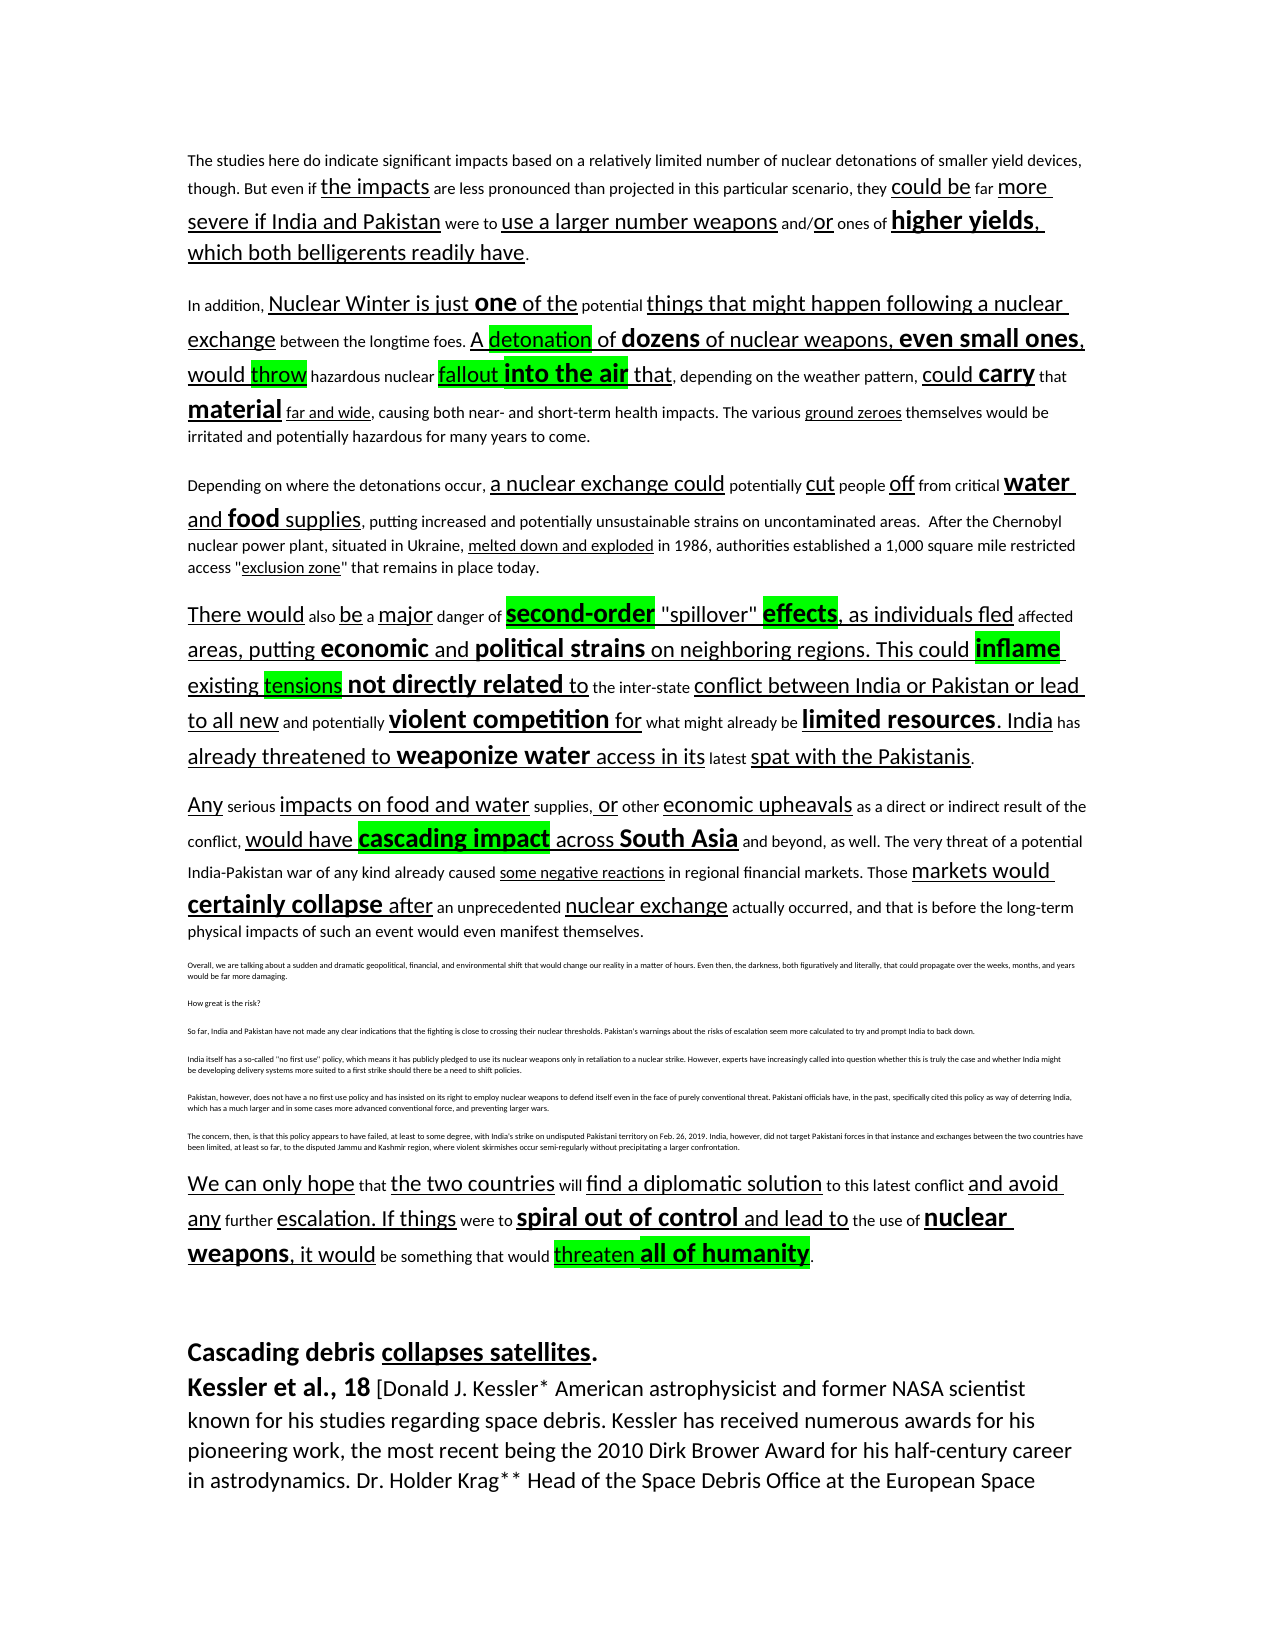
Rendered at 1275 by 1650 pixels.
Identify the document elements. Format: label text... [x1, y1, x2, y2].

text The studies here do indicate significant impacts based on a relatively limited number of nuclear detonations of smaller yield devices, though. But even if the impacts are less pronounced than projected in this particular scenario, they could be far more severe if India and Pakistan were to use a larger number weapons and/or ones of higher yields, which both belligerents readily have. [187, 150, 1087, 266]
text We can only hope that the two countries will find a diplomatic solution to this latest conflict and avoid any further escalation. If things were to spiral out of control and lead to the use of nuclear weapons, it would be something that would threaten all of humanity. [187, 1169, 1087, 1269]
text Any serious impacts on food and water supplies, or other economic upheavals as a direct or indirect result of the conflict, would have cascading impact across South Asia and beyond, as well. The very threat of a potential India-Pakistan war of any kind already caused some negative reactions in regional financial markets. Those markets would certainly collapse after an unprecedented nuclear exchange actually occurred, and that is before the long-term physical impacts of such an event would even manifest themselves. [187, 791, 1087, 942]
text Depending on where the detonations occur, a nuclear exchange could potentially cut people off from critical water and food supplies, putting increased and potentially unsustainable strains on uncontaminated areas. After the Chernobyl nuclear power plant, situated in Ukraine, melted down and exploded in 1986, authorities established a 1,000 square mile restricted access "exclusion zone" that remains in place today. [187, 465, 1087, 578]
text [187, 1371, 1087, 1494]
text In addition, Nuclear Winter is just one of the potential things that might happen following a nuclear exchange between the longtime foes. A detonation of dozens of nuclear weapons, even small ones, would throw hazardous nuclear fallout into the air that, depending on the weather pattern, could carry that material far and wide, causing both near- and short-term health impacts. The various ground zeroes themselves would be irritated and potentially hazardous for many years to come. [187, 285, 1087, 447]
subtitle Cascading debris collapses satellites. [187, 1335, 1087, 1368]
text There would also be a major danger of second-order "spillover" effects, as individuals fled affected areas, putting economic and political strains on neighboring regions. This could inflame existing tensions not directly related to the inter-state conflict between India or Pakistan or lead to all new and potentially violent competition for what might already be limited resources. India has already threatened to weaponize water access in its latest spat with the Pakistanis. [187, 596, 1087, 771]
text Overall, we are talking about a sudden and dramatic geopolitical, financial, and environmental shift that would change our reality in a matter of hours. Even then, the darkness, both figuratively and literally, that could propagate over the weeks, months, and years would be far more damaging. [187, 960, 1087, 981]
